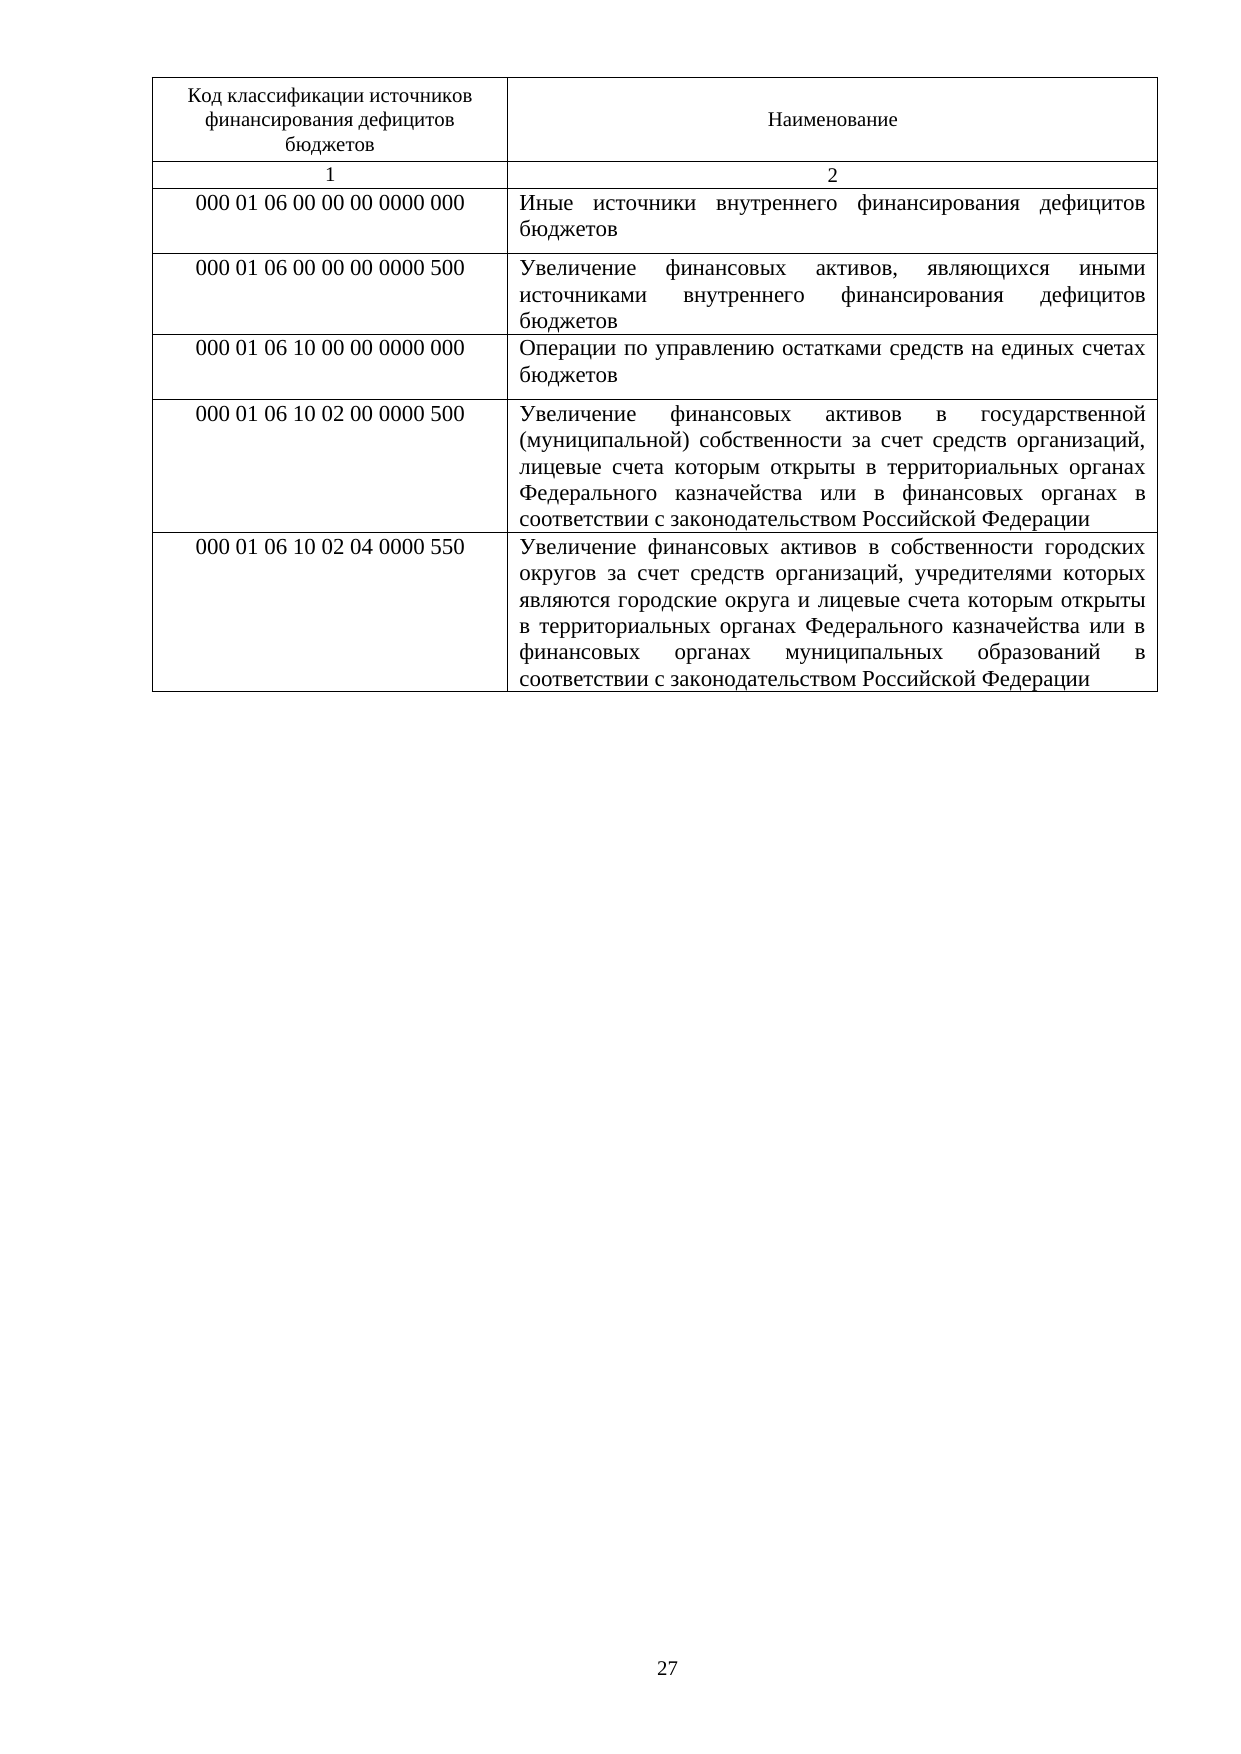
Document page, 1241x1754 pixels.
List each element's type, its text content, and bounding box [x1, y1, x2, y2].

table_cell 2 [508, 162, 1157, 188]
table_cell 1 [153, 162, 507, 188]
table_cell Увеличение финансовых активов в государственной (муниципальной) собственности за счет средств организаций, лицевые счета которым открыты в территориальных органах Федерального казначейства или в финансовых органах в соответствии с законодательством Российской Федерации [508, 400, 1157, 532]
table_cell Операции по управлению остатками средств на единых счетах бюджетов [508, 335, 1157, 399]
table_cell 000 01 06 00 00 00 0000 000 [153, 189, 507, 253]
table_cell Увеличение финансовых активов в собственности городских округов за счет средств организаций, учредителями которых являются городские округа и лицевые счета которым открыты в территориальных органах Федерального казначейства или в финансовых органах муниципальных образований в соответствии с законодательством Российской Федерации [508, 533, 1157, 691]
table_cell Наименование [508, 78, 1157, 161]
table_cell 000 01 06 10 02 04 0000 550 [153, 533, 507, 691]
table_cell Иные источники внутреннего финансирования дефицитов бюджетов [508, 189, 1157, 253]
table_cell 000 01 06 10 02 00 0000 500 [153, 400, 507, 532]
table_cell Увеличение финансовых активов, являющихся иными источниками внутреннего финансирования дефицитов бюджетов [508, 254, 1157, 333]
table_cell Код классификации источников финансирования дефицитов бюджетов [153, 78, 507, 161]
table_cell 000 01 06 00 00 00 0000 500 [153, 254, 507, 333]
table_cell 000 01 06 10 00 00 0000 000 [153, 335, 507, 399]
